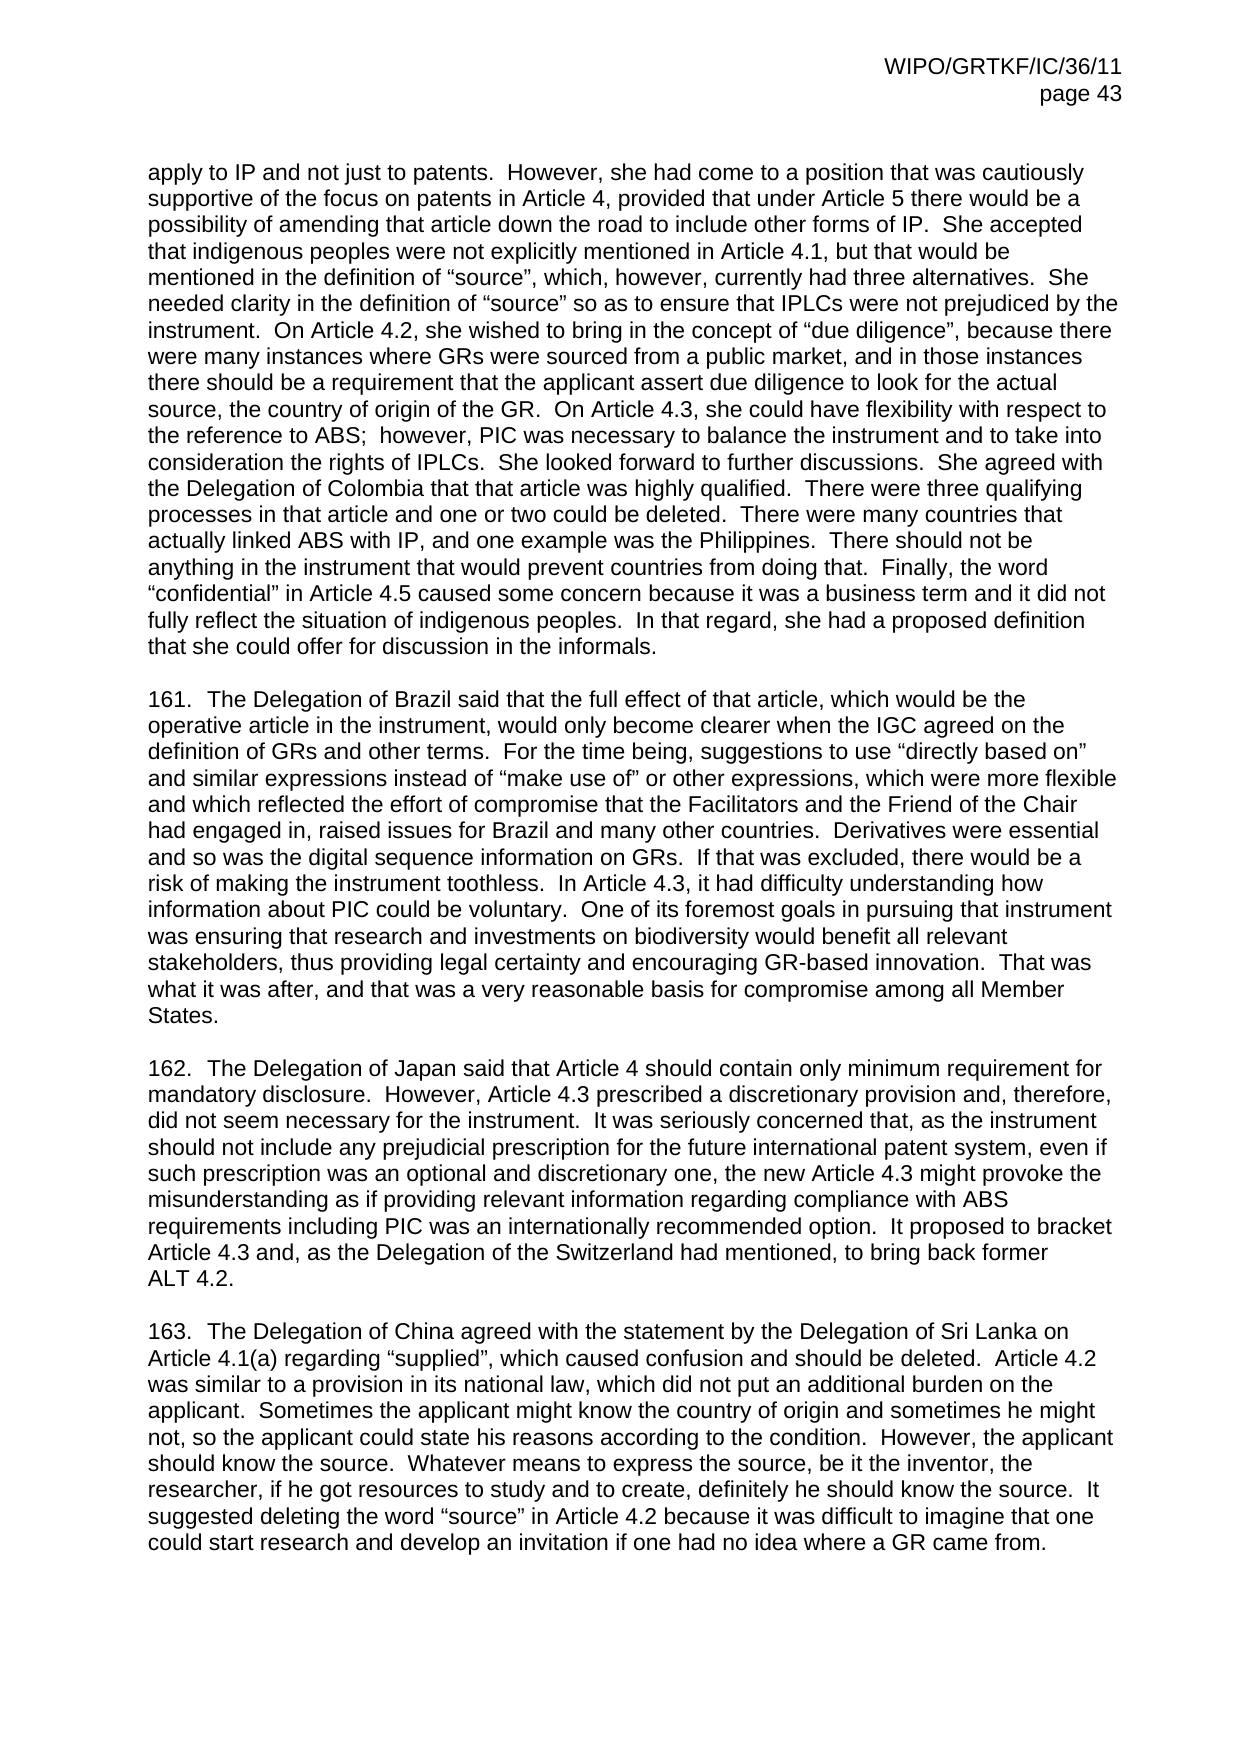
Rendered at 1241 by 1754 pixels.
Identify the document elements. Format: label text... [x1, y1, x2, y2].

list The Delegation of Japan said that Article 4 should contain only minimum requirement for mandatory disclosure. However, Article 4.3 prescribed a discretionary provision and, therefore, did not seem necessary for the instrument. It was seriously concerned that, as the instrument should not include any prejudicial prescription for the future international patent system, even if such prescription was an optional and discretionary one, the new Article 4.3 might provoke the misunderstanding as if providing relevant information regarding compliance with ABS requirements including PIC was an internationally recommended option. It proposed to bracket Article 4.3 and, as the Delegation of the Switzerland had mentioned, to bring back former ALT 4.2. [148, 1054, 1122, 1292]
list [148, 1318, 1122, 1555]
list The Delegation of Brazil said that the full effect of that article, which would be the operative article in the instrument, would only become clearer when the IGC agreed on the definition of GRs and other terms. For the time being, suggestions to use “directly based on” and similar expressions instead of “make use of” or other expressions, which were more flexible and which reflected the effort of compromise that the Facilitators and the Friend of the Chair had engaged in, raised issues for Brazil and many other countries. Derivatives were essential and so was the digital sequence information on GRs. If that was excluded, there would be a risk of making the instrument toothless. In Article 4.3, it had difficulty understanding how information about PIC could be voluntary. One of its foremost goals in pursuing that instrument was ensuring that research and investments on biodiversity would benefit all relevant stakeholders, thus providing legal certainty and encouraging GR-based innovation. That was what it was after, and that was a very reasonable basis for compromise among all Member States. [148, 686, 1122, 1028]
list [148, 158, 1122, 659]
